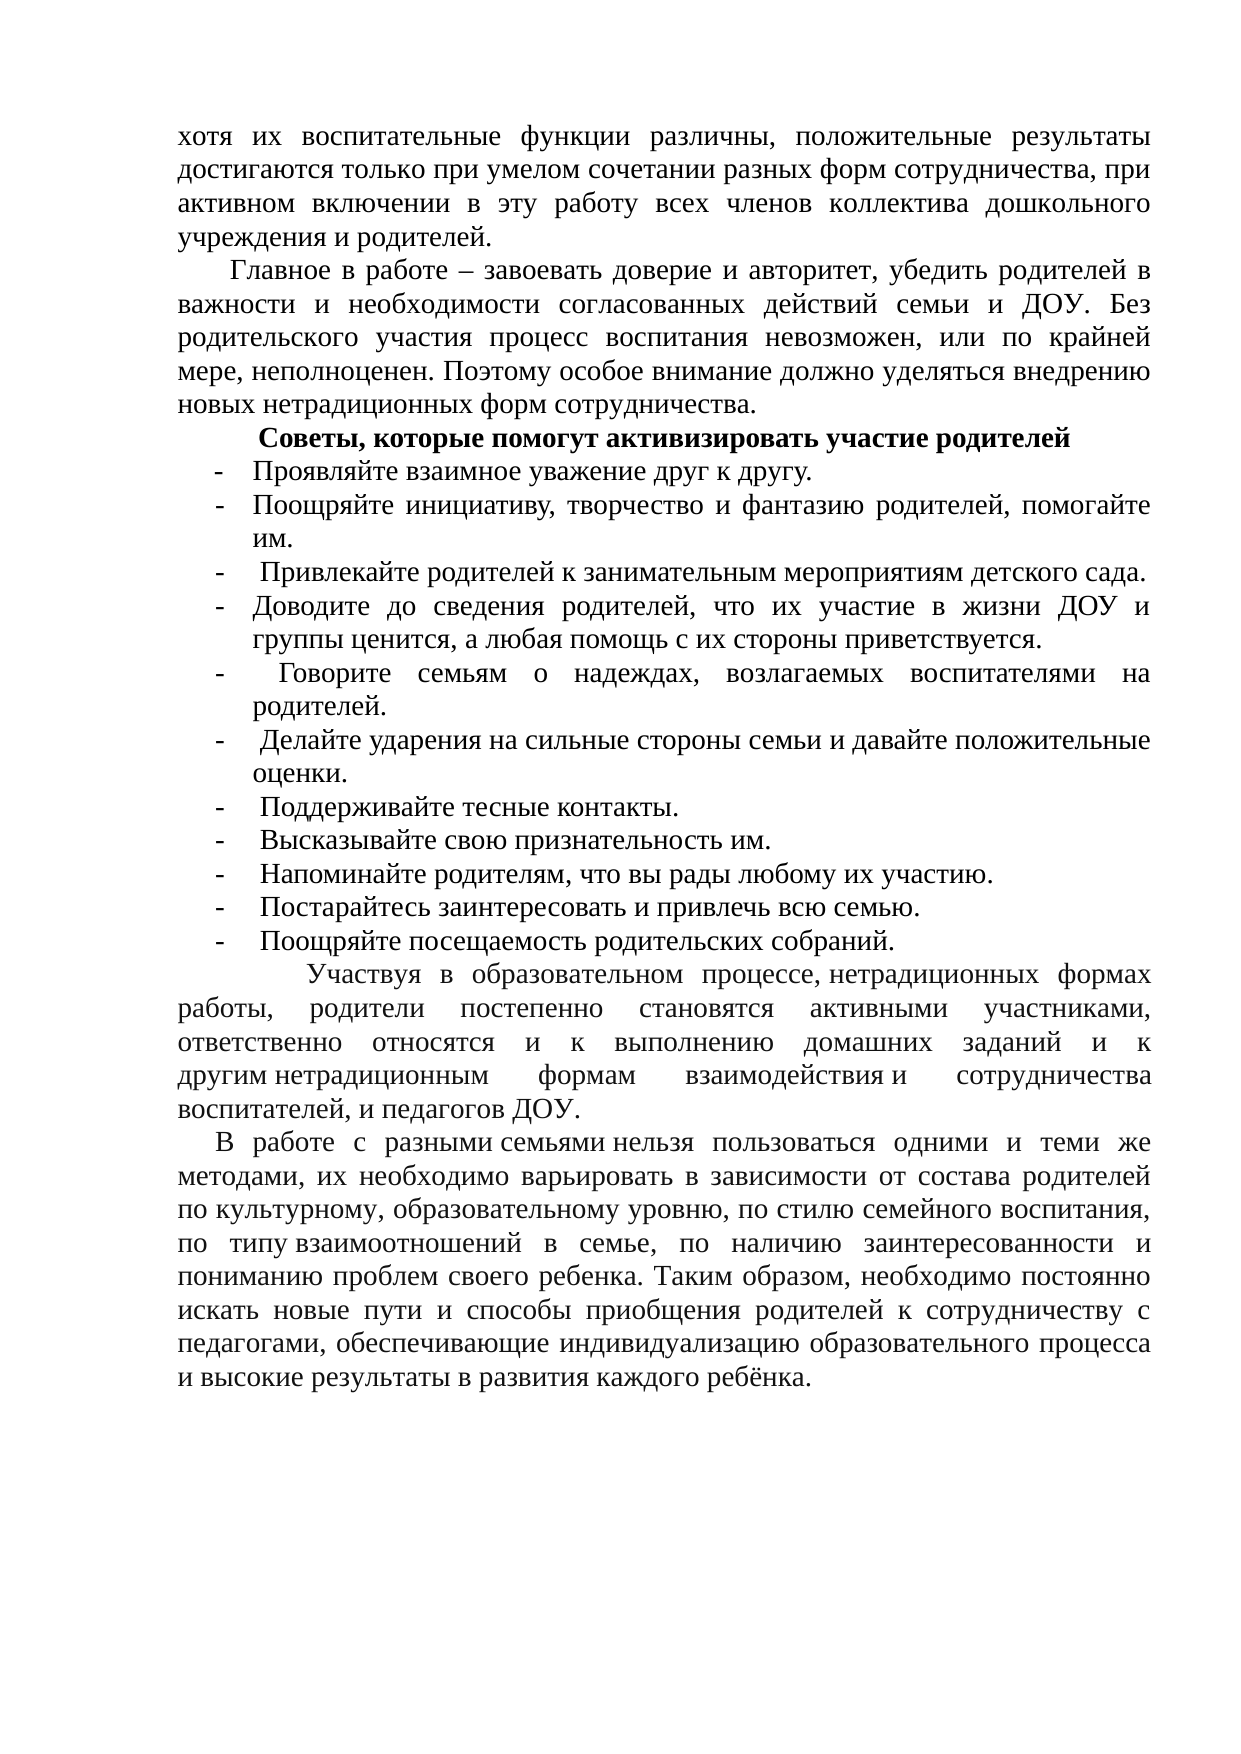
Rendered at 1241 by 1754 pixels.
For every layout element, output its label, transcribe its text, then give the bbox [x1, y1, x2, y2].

list Говорите семьям о надеждах, возлагаемых воспитателями на родителей. [215, 655, 1152, 722]
list Привлекайте родителей к занимательным мероприятиям детского сада. [215, 554, 1152, 588]
list Высказывайте свою признательность им. [215, 822, 1152, 856]
text - Проявляйте взаимное уважение друг к другу. [177, 453, 1152, 487]
list Делайте ударения на сильные стороны семьи и давайте положительные оценки. [215, 722, 1152, 789]
list Поощряйте посещаемость родительских собраний. [215, 923, 1152, 957]
text Советы, которые помогут активизировать участие родителей [177, 420, 1152, 453]
text В работе с разными семьями нельзя пользоваться одними и теми же методами, их необходимо варьировать в зависимости от состава родителей по культурному, образовательному уровню, по стилю семейного воспитания, по типу взаимоотношений в семье, по наличию заинтересованности и пониманию проблем своего ребенка. Таким образом, необходимо постоянно искать новые пути и способы приобщения родителей к сотрудничеству с педагогами, обеспечивающие индивидуализацию образовательного процесса и высокие результаты в развития каждого ребёнка. [177, 1124, 1152, 1393]
list Постарайтесь заинтересовать и привлечь всю семью. [215, 889, 1152, 923]
list Доводите до сведения родителей, что их участие в жизни ДОУ и группы ценится, а любая помощь с их стороны приветствуется. [215, 588, 1152, 655]
text Участвуя в образовательном процессе, нетрадиционных формах работы, родители постепенно становятся активными участниками, ответственно относятся и к выполнению домашних заданий и к другим нетрадиционным формам взаимодействия и сотрудничества воспитателей, и педагогов ДОУ. [177, 957, 1152, 1124]
list Поддерживайте тесные контакты. [215, 789, 1152, 822]
list Поощряйте инициативу, творчество и фантазию родителей, помогайте им. [215, 487, 1152, 554]
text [177, 118, 1152, 252]
text Главное в работе – завоевать доверие и авторитет, убедить родителей в важности и необходимости согласованных действий семьи и ДОУ. Без родительского участия процесс воспитания невозможен, или по крайней мере, неполноценен. Поэтому особое внимание должно уделяться внедрению новых нетрадиционных форм сотрудничества. [177, 252, 1152, 420]
list Напоминайте родителям, что вы рады любому их участию. [215, 856, 1152, 889]
